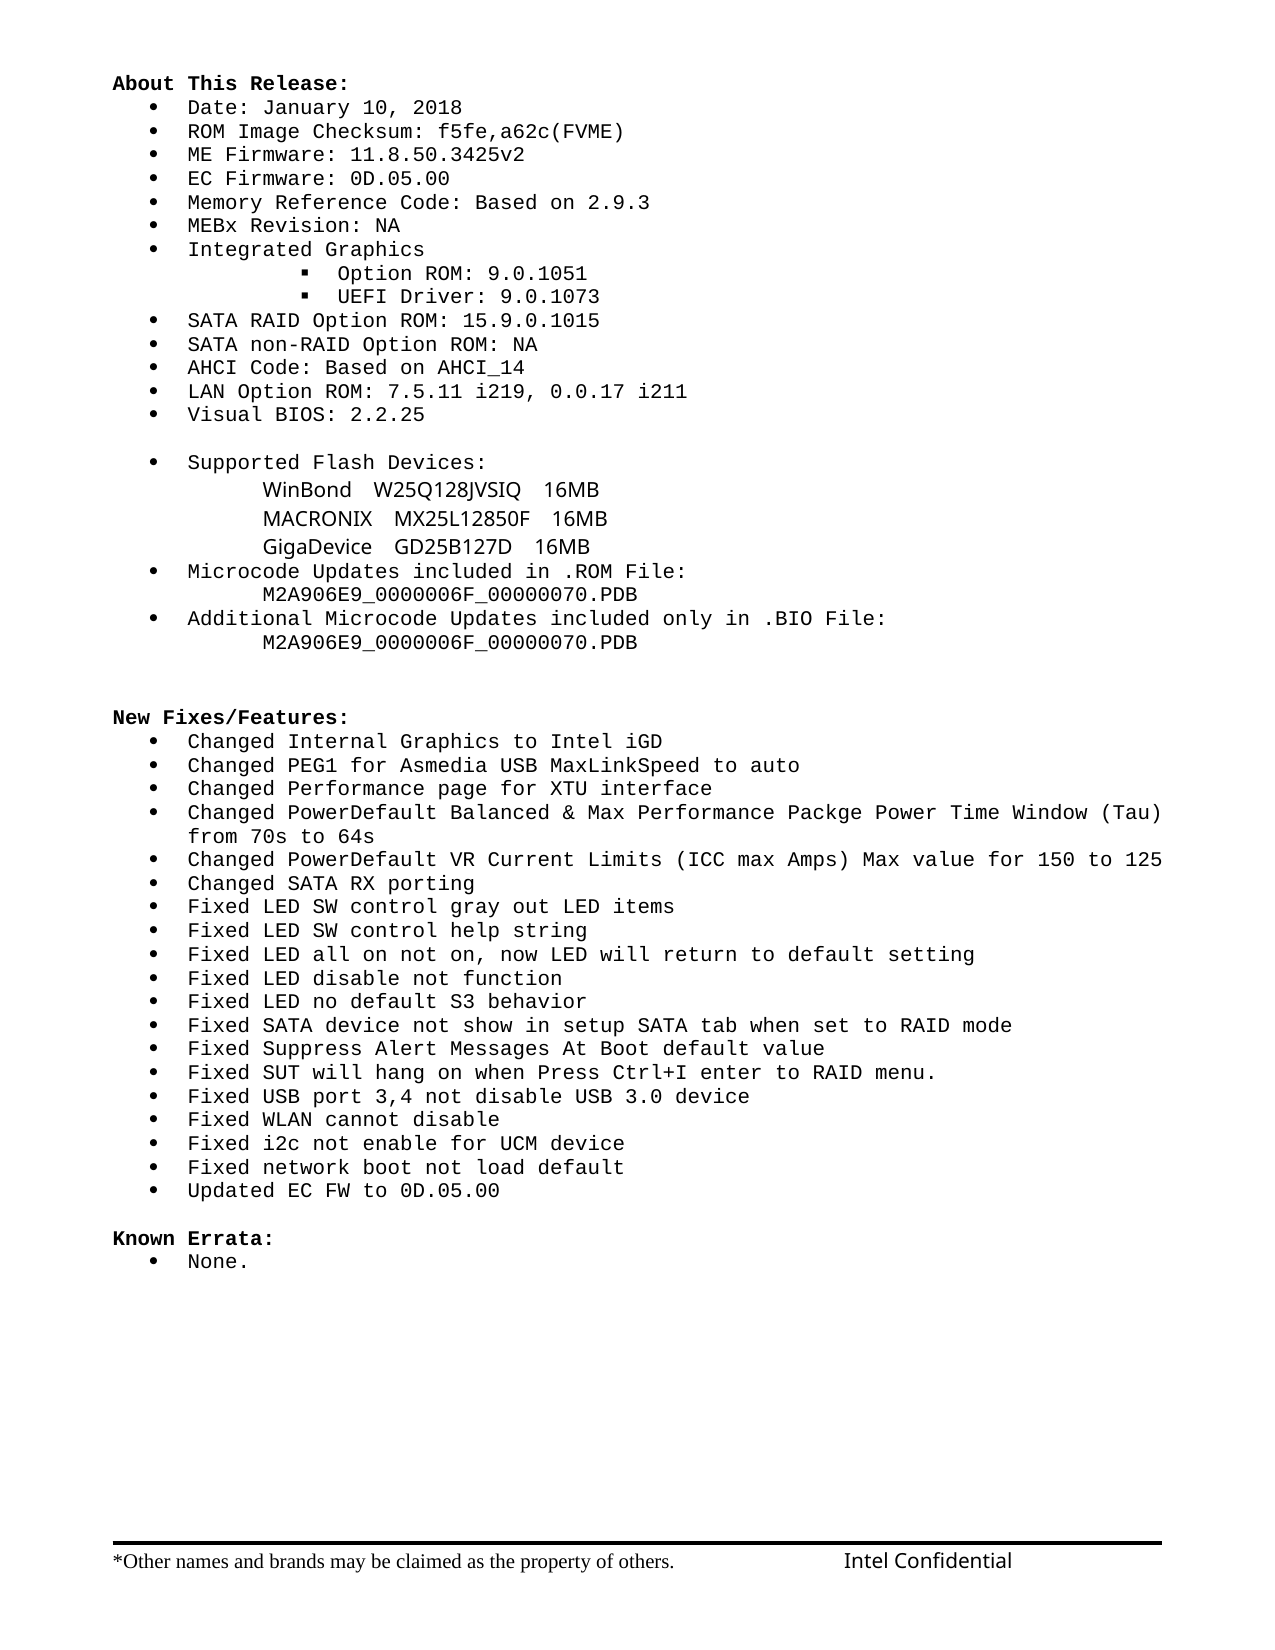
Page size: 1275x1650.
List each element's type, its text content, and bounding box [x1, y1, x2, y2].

text MACRONIX MX25L12850F 16MB [262, 504, 1162, 532]
list ROM Image Checksum: f5fe,a62c(FVME) [150, 121, 1162, 144]
text About This Release: [112, 73, 1125, 97]
list Fixed SATA device not show in setup SATA tab when set to RAID mode [150, 1015, 1162, 1038]
list Option ROM: 9.0.1051 [300, 263, 1162, 286]
list Fixed LED all on not on, now LED will return to default setting [150, 944, 1162, 967]
list Changed Internal Graphics to Intel iGD [150, 731, 1162, 755]
list Changed PowerDefault VR Current Limits (ICC max Amps) Max value for 150 to 125 [150, 849, 1162, 873]
list LAN Option ROM: 7.5.11 i219, 0.0.17 i211 [150, 381, 1162, 404]
text M2A906E9_0000006F_00000070.PDB [262, 632, 1162, 655]
list Changed PowerDefault Balanced & Max Performance Packge Power Time Window (Tau) from 70s to 64s [150, 802, 1162, 849]
list ME Firmware: 11.8.50.3425v2 [150, 144, 1162, 168]
list Visual BIOS: 2.2.25 [150, 404, 1162, 428]
list Changed PEG1 for Asmedia USB MaxLinkSpeed to auto [150, 755, 1162, 778]
list Fixed LED SW control gray out LED items [150, 897, 1162, 920]
list MEBx Revision: NA [150, 215, 1162, 239]
list Fixed LED SW control help string [150, 920, 1162, 944]
list Date: January 10, 2018 [150, 97, 1162, 121]
list UEFI Driver: 9.0.1073 [300, 286, 1162, 310]
list AHCI Code: Based on AHCI_14 [150, 357, 1162, 381]
list Microcode Updates included in .ROM File: [150, 561, 1162, 584]
list None. [150, 1251, 1125, 1275]
list EC Firmware: 0D.05.00 [150, 168, 1162, 192]
text GigaDevice GD25B127D 16MB [262, 532, 1162, 561]
list Fixed SUT will hang on when Press Ctrl+I enter to RAID menu. [150, 1062, 1162, 1086]
list Fixed LED no default S3 behavior [150, 991, 1162, 1015]
list SATA RAID Option ROM: 15.9.0.1015 [150, 310, 1162, 333]
list Supported Flash Devices: [150, 452, 1162, 475]
list Additional Microcode Updates included only in .BIO File: [150, 608, 1162, 632]
text New Fixes/Features: [112, 707, 1162, 731]
list Changed SATA RX porting [150, 873, 1162, 897]
list Updated EC FW to 0D.05.00 [150, 1180, 1162, 1204]
list SATA non-RAID Option ROM: NA [150, 333, 1162, 357]
list Fixed LED disable not function [150, 967, 1162, 991]
list Fixed USB port 3,4 not disable USB 3.0 device [150, 1086, 1162, 1109]
list Changed Performance page for XTU interface [150, 778, 1162, 802]
list Fixed WLAN cannot disable [150, 1109, 1162, 1133]
list Integrated Graphics [150, 239, 1162, 263]
list Fixed i2c not enable for UCM device [150, 1133, 1162, 1157]
list Memory Reference Code: Based on 2.9.3 [150, 192, 1162, 215]
text Known Errata: [112, 1228, 1162, 1251]
text WinBond W25Q128JVSIQ 16MB [262, 475, 1162, 504]
text M2A906E9_0000006F_00000070.PDB [262, 584, 1162, 608]
list Fixed network boot not load default [150, 1157, 1162, 1180]
list Fixed Suppress Alert Messages At Boot default value [150, 1038, 1162, 1062]
